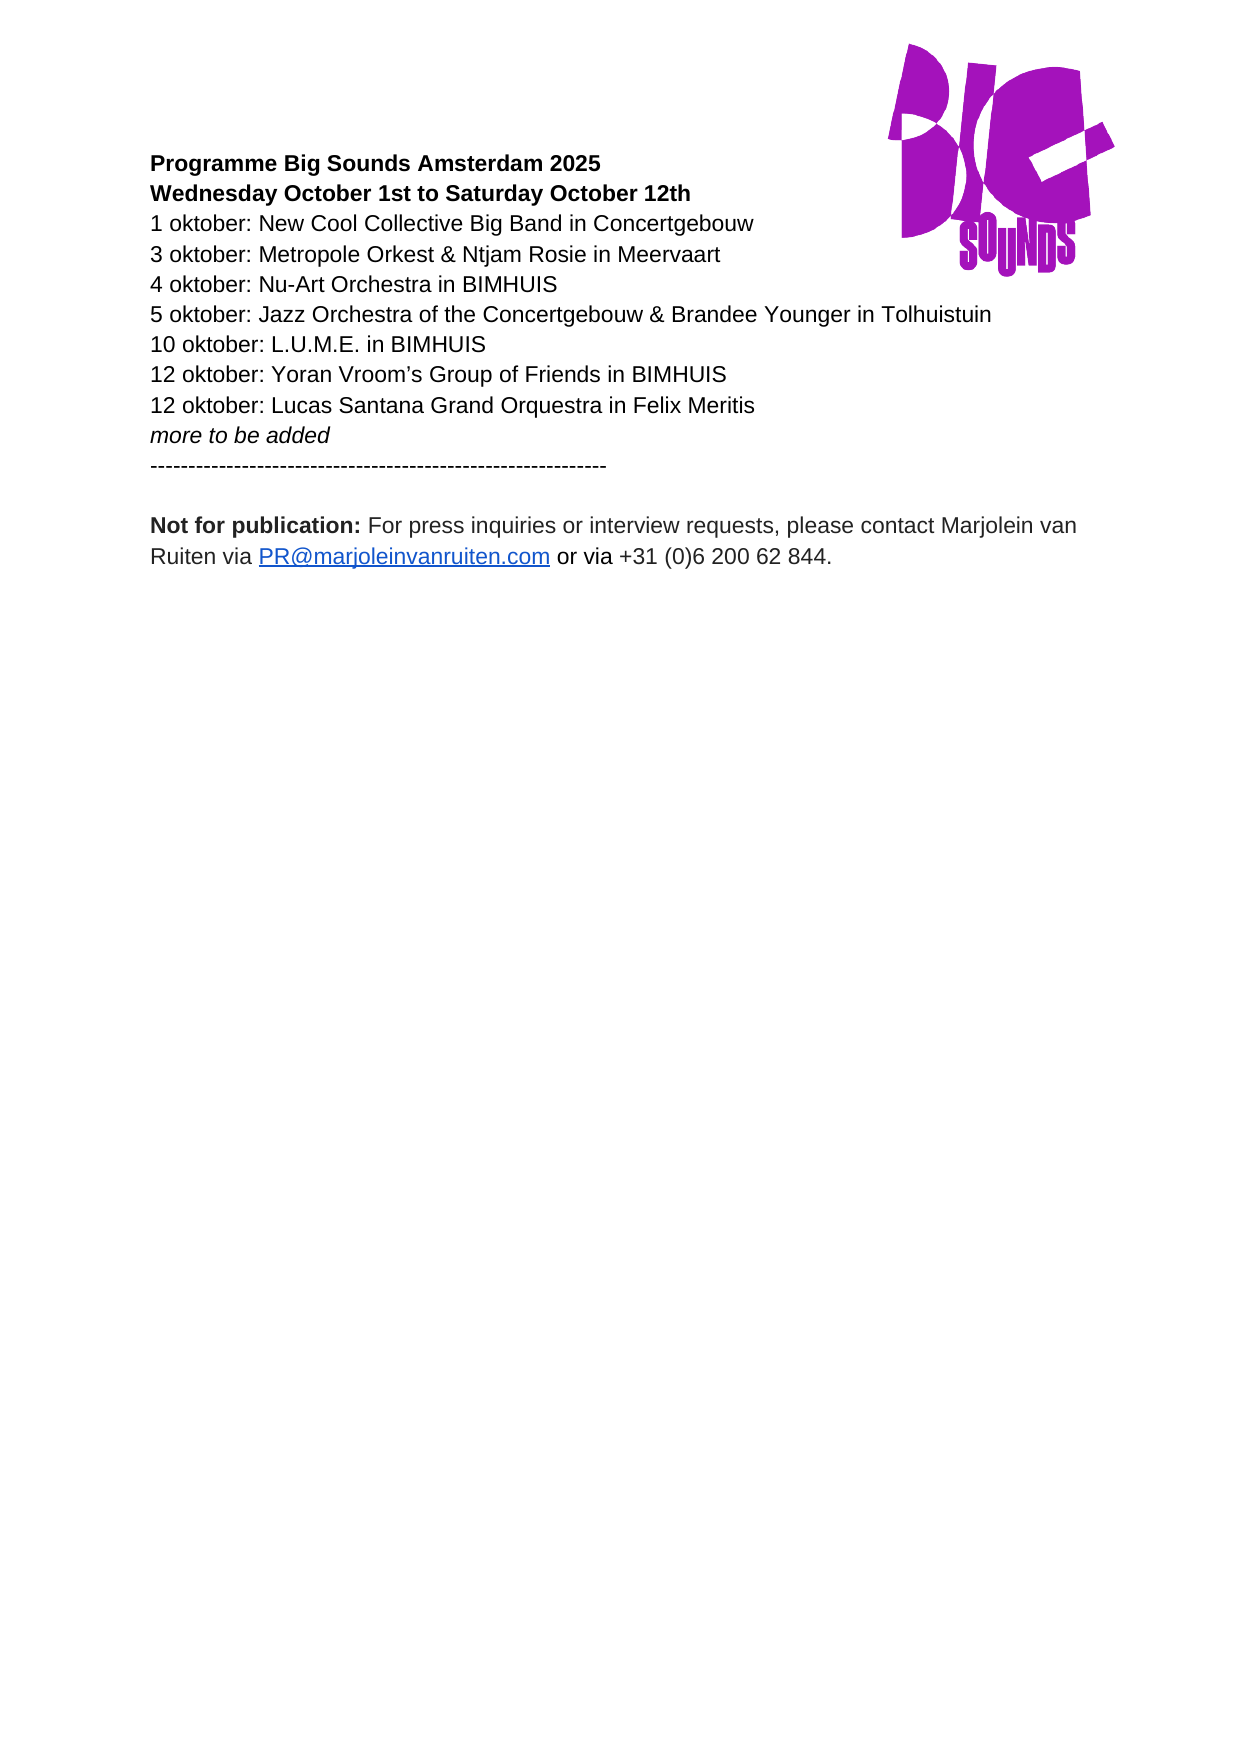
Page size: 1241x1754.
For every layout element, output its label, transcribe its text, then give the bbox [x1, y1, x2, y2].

picture [887, 43, 1115, 277]
text 12 oktober: Yoran Vroom’s Group of Friends in BIMHUIS [150, 361, 1090, 388]
text 12 oktober: Lucas Santana Grand Orquestra in Felix Meritis [150, 392, 1090, 418]
text Wednesday October 1st to Saturday October 12th [150, 180, 1090, 207]
text 10 oktober: L.U.M.E. in BIMHUIS [150, 331, 1090, 358]
text 1 oktober: New Cool Collective Big Band in Concertgebouw [150, 210, 1090, 237]
text ------------------------------------------------------------ [150, 452, 1090, 478]
text 4 oktober: Nu-Art Orchestra in BIMHUIS [150, 271, 1090, 297]
text more to be added [150, 422, 1090, 448]
text Programme Big Sounds Amsterdam 2025 [150, 150, 1090, 176]
text Not for publication: For press inquiries or interview requests, please contact Marjolein van Ruiten via PR@marjoleinvanruiten.com or via +31 (0)6 200 62 844. [150, 512, 1090, 569]
text 3 oktober: Metropole Orkest & Ntjam Rosie in Meervaart [150, 241, 1090, 267]
text 5 oktober: Jazz Orchestra of the Concertgebouw & Brandee Younger in Tolhuistuin [150, 301, 1090, 327]
